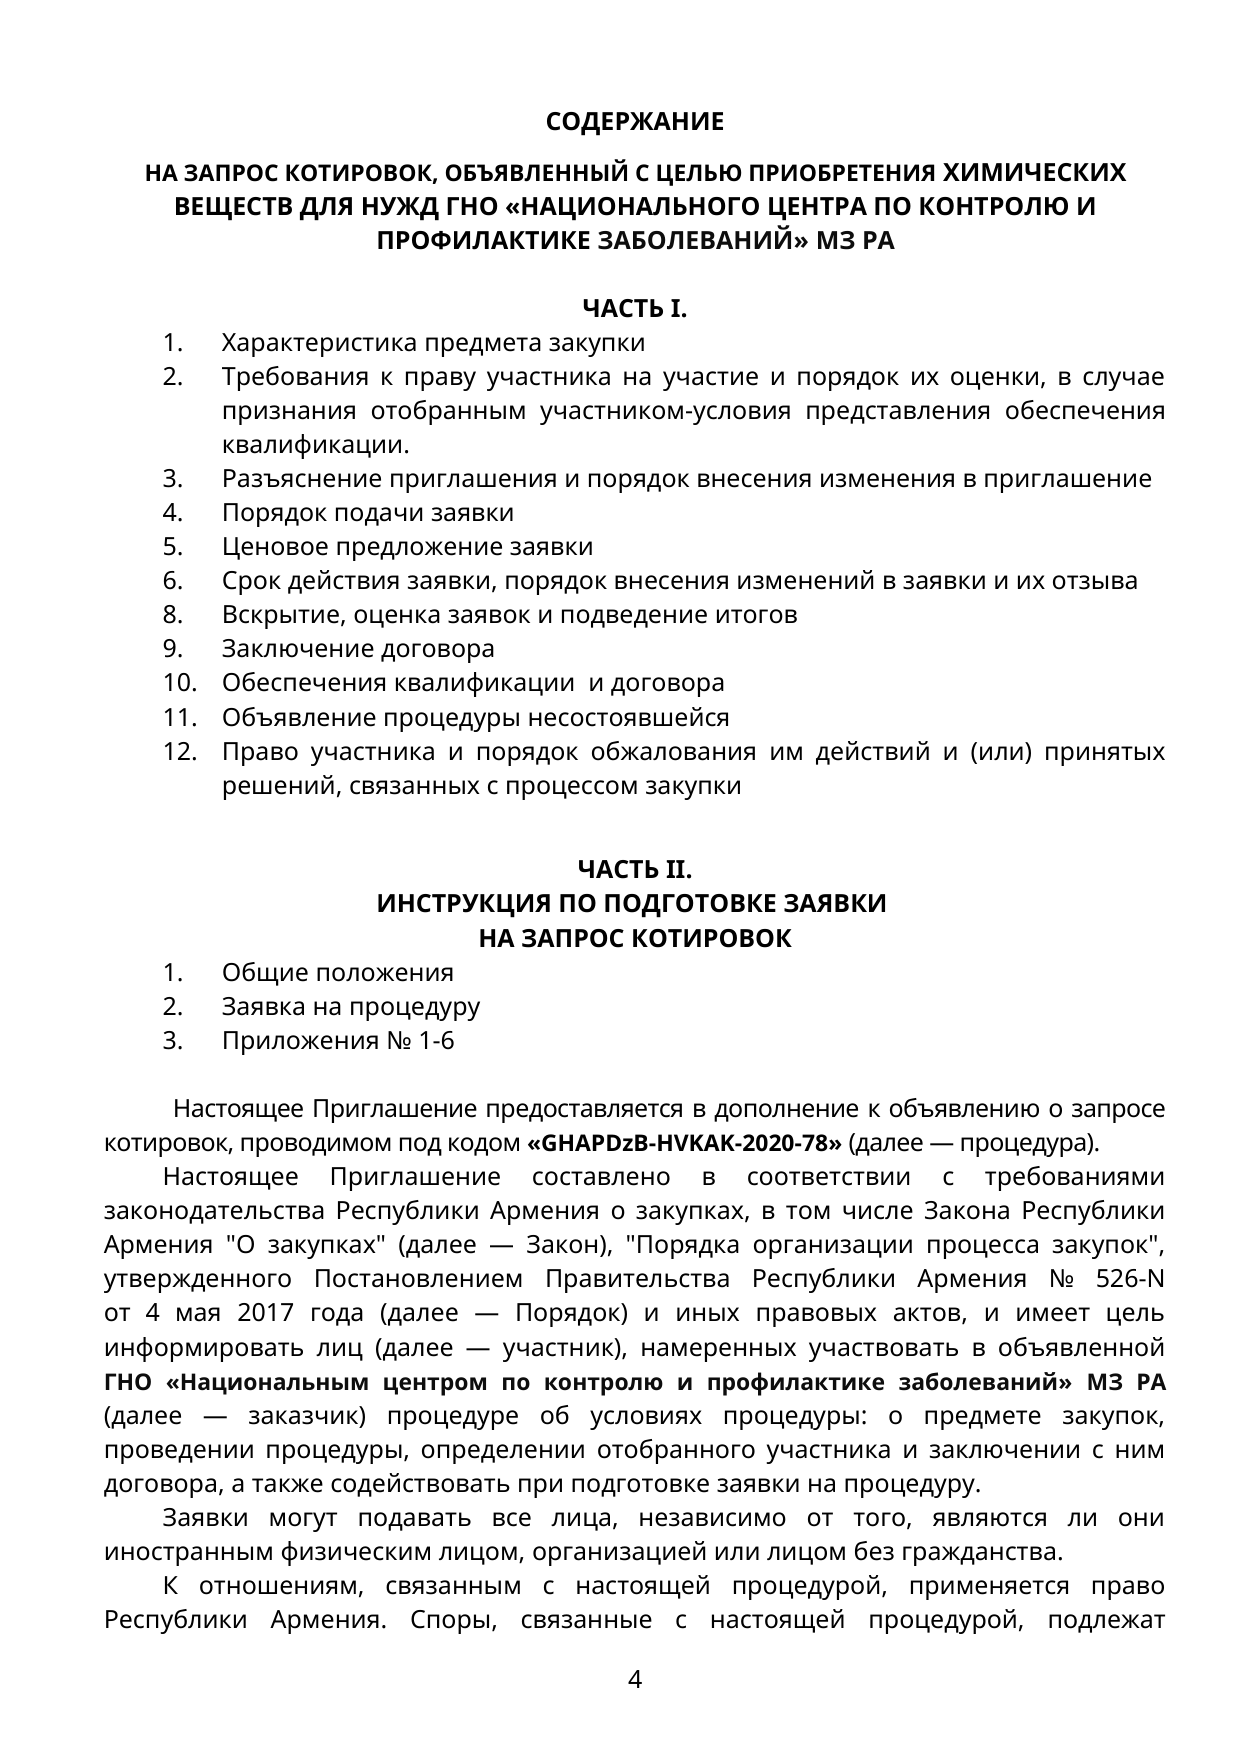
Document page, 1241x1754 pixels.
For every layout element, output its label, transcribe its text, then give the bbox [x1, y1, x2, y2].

text СОДЕРЖАНИЕ [103, 103, 1167, 137]
text 5. Ценовое предложение заявки [162, 529, 1167, 563]
text Заявки могут подавать все лица, независимо от того, являются ли они иностранным физическим лицом, организацией или лицом без гражданства. [103, 1499, 1167, 1568]
text 2. Заявка на процедуру [162, 988, 1167, 1022]
text 4. Порядок подачи заявки [162, 495, 1167, 529]
text 6. Срок действия заявки, порядок внесения изменений в заявки и их отзыва [162, 563, 1167, 597]
text 1. Общие положения [162, 954, 1167, 988]
text 10. Обеспечения квалификации и договора [162, 665, 1167, 699]
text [103, 1568, 1167, 1636]
text ЧАСТЬ I. [103, 290, 1167, 324]
text 8. Вскрытие, оценка заявок и подведение итогов [162, 597, 1167, 631]
text 2. Требования к праву участника на участие и порядок их оценки, в случае признания отобранным участником-условия представления обеспечения квалификации. [162, 358, 1167, 461]
text Настоящее Приглашение предоставляется в дополнение к объявлению о запросе котировок, проводимом под кодом «GHAPDzB-HVKAK-2020-78» (далее — процедура). [44, 1091, 1167, 1159]
text 9. Заключение договора [162, 631, 1167, 665]
text Настоящее Приглашение составлено в соответствии с требованиями законодательства Республики Армения о закупках, в том числе Закона Республики Армения "О закупках" (далее — Закон), "Порядка организации процесса закупок", утвержденного Постановлением Правительства Республики Армения № 526-N от 4 мая 2017 года (далее — Порядок) и иных правовых актов, и имеет цель информировать лиц (далее — участник), намеренных участвовать в объявленной ГНО «Национальным центром по контролю и профилактике заболеваний» МЗ РА (далее — заказчик) процедуре об условиях процедуры: о предмете закупок, проведении процедуры, определении отобранного участника и заключении с ним договора, а также содействовать при подготовке заявки на процедуру. [103, 1159, 1167, 1499]
text 11. Объявление процедуры несостоявшейся [162, 699, 1167, 733]
text 12. Право участника и порядок обжалования им действий и (или) принятых решений, связанных с процессом закупки [162, 733, 1167, 801]
text ИНСТРУКЦИЯ ПО ПОДГОТОВКЕ ЗАЯВКИ НА ЗАПРОС КОТИРОВОК [103, 886, 1167, 954]
text 1. Характеристика предмета закупки [162, 324, 1167, 358]
text ЧАСТЬ II. [103, 852, 1167, 886]
text 3. Приложения № 1-6 [162, 1022, 1167, 1056]
text НА ЗАПРОС КОТИРОВОК, ОБЪЯВЛЕННЫЙ С ЦЕЛЬЮ ПРИОБРЕТЕНИЯ ХИМИЧЕСКИХ ВЕЩЕСТВ ДЛЯ НУЖД ГНО «НАЦИОНАЛЬНОГО ЦЕНТРА ПО КОНТРОЛЮ И ПРОФИЛАКТИКЕ ЗАБОЛЕВАНИЙ» МЗ РА [103, 154, 1167, 256]
text 3. Разъяснение приглашения и порядок внесения изменения в приглашение [162, 461, 1167, 495]
